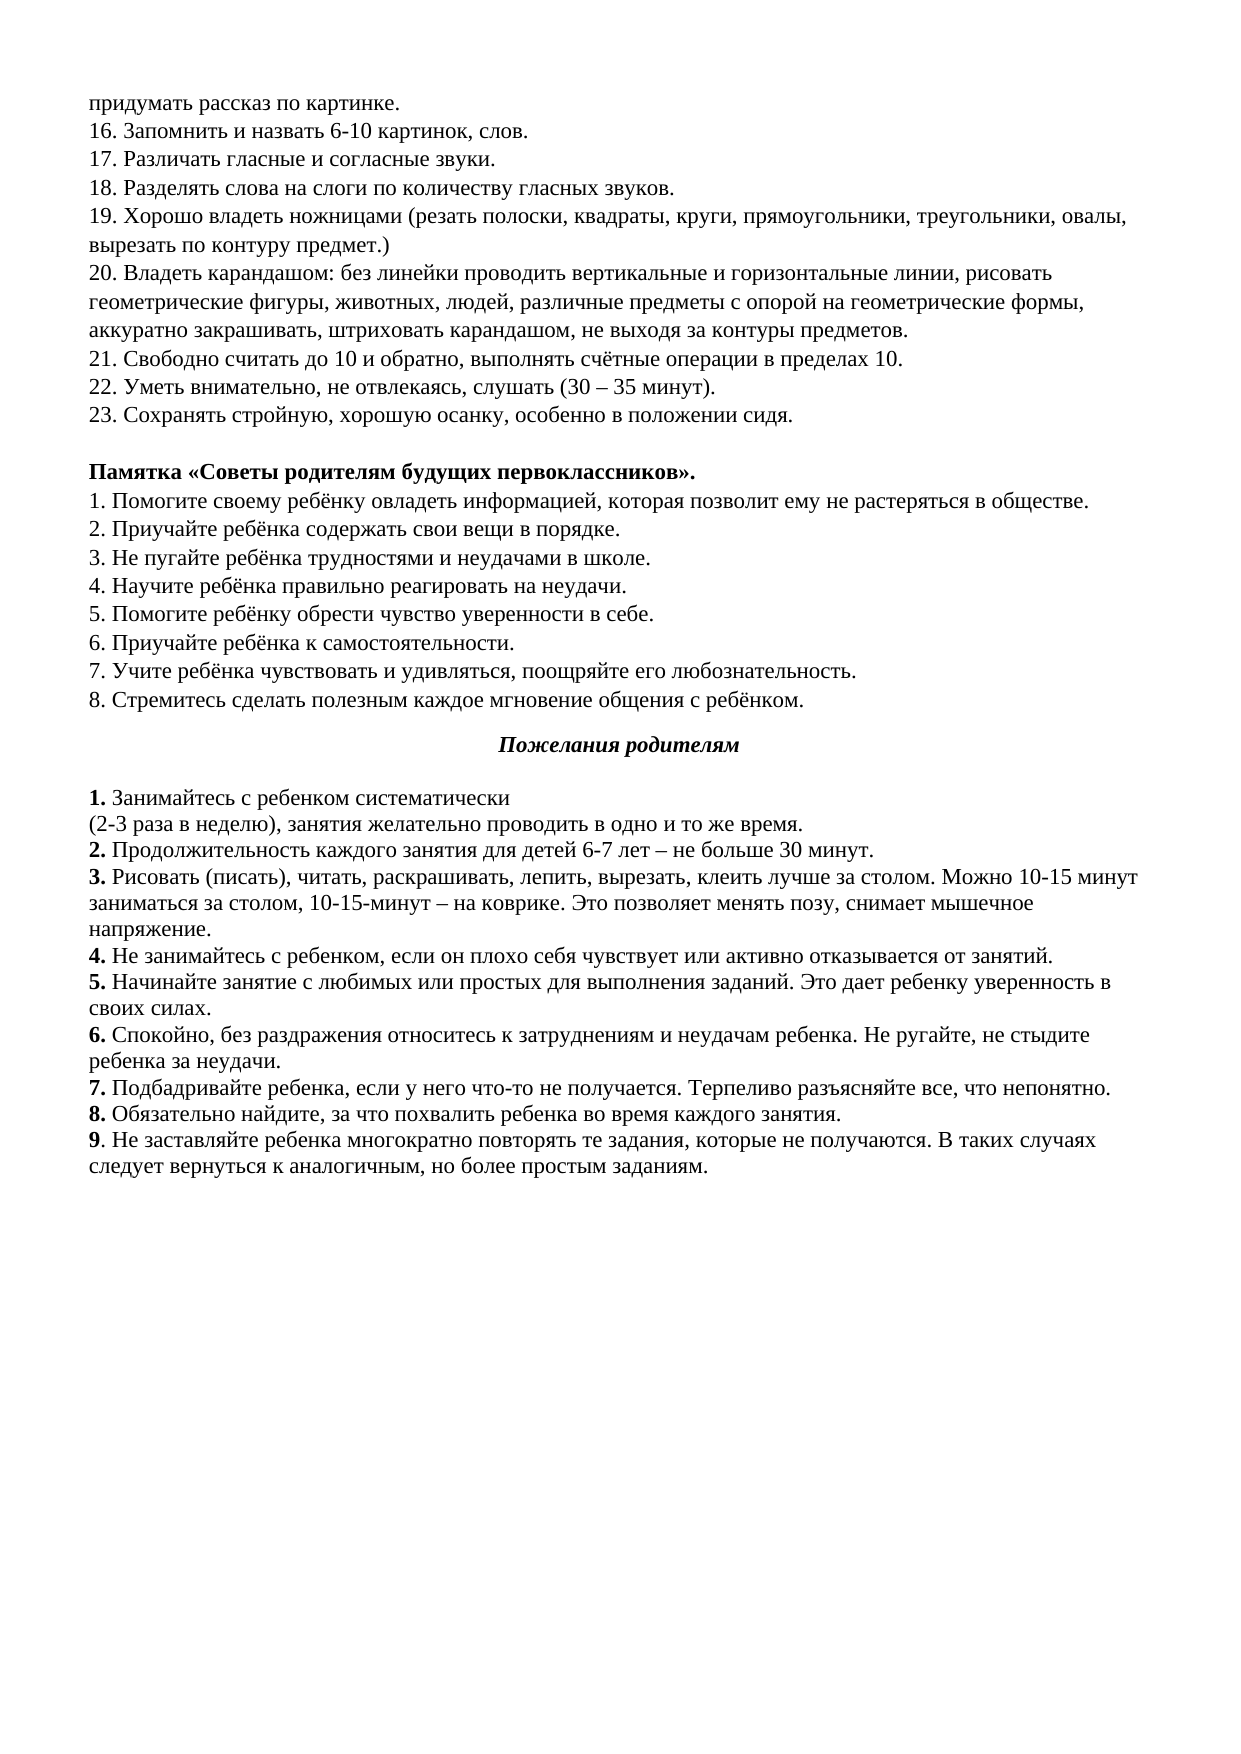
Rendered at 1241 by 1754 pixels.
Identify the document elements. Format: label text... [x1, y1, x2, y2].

text 1. Занимайтесь с ребенком систематически [89, 757, 1152, 810]
text 2. Продолжительность каждого занятия для детей 6-7 лет – не больше 30 минут. [89, 836, 1152, 863]
text 7. Подбадривайте ребенка, если у него что-то не получается. Терпеливо разъясняйте все, что непонятно. [89, 1073, 1152, 1100]
text 5. Начинайте занятие с любимых или простых для выполнения заданий. Это дает ребенку уверенность в своих силах. [89, 968, 1152, 1021]
text 8. Обязательно найдите, за что похвалить ребенка во время каждого занятия. [89, 1100, 1152, 1126]
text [89, 89, 1152, 712]
text Пожелания родителям [89, 731, 1152, 757]
text 4. Не занимайтесь с ребенком, если он плохо себя чувствует или активно отказывается от занятий. [89, 942, 1152, 968]
text 3. Рисовать (писать), читать, раскрашивать, лепить, вырезать, клеить лучше за столом. Можно 10-15 минут заниматься за столом, 10-15-минут – на коврике. Это позволяет менять позу, снимает мышечное напряжение. [89, 863, 1152, 942]
text 6. Спокойно, без раздражения относитесь к затруднениям и неудачам ребенка. Не ругайте, не стыдите ребенка за неудачи. [89, 1021, 1152, 1073]
text (2-3 раза в неделю), занятия желательно проводить в одно и то же время. [89, 810, 1152, 836]
text 9. Не заставляйте ребенка многократно повторять те задания, которые не получаются. В таких случаях следует вернуться к аналогичным, но более простым заданиям. [89, 1126, 1152, 1179]
